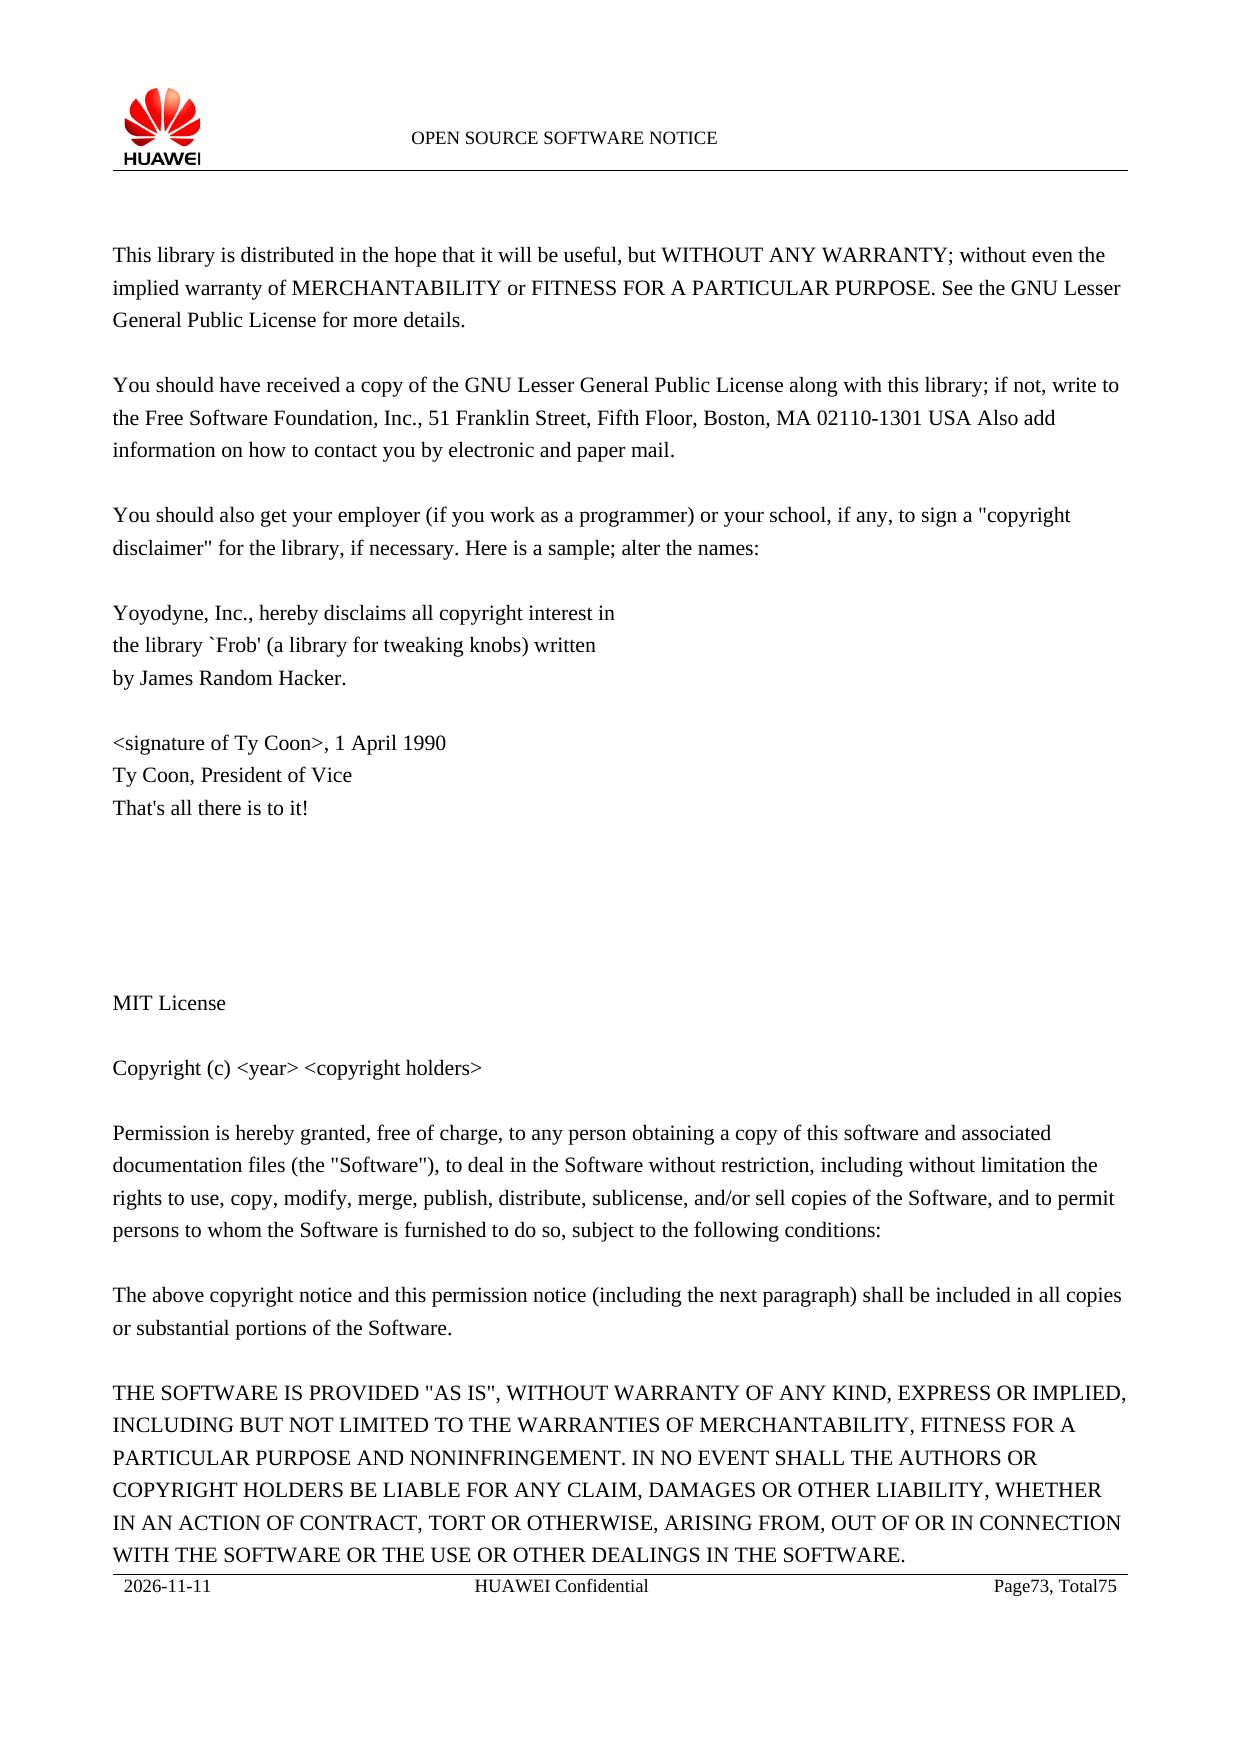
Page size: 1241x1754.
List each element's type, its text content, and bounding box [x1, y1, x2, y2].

picture [124, 88, 201, 165]
